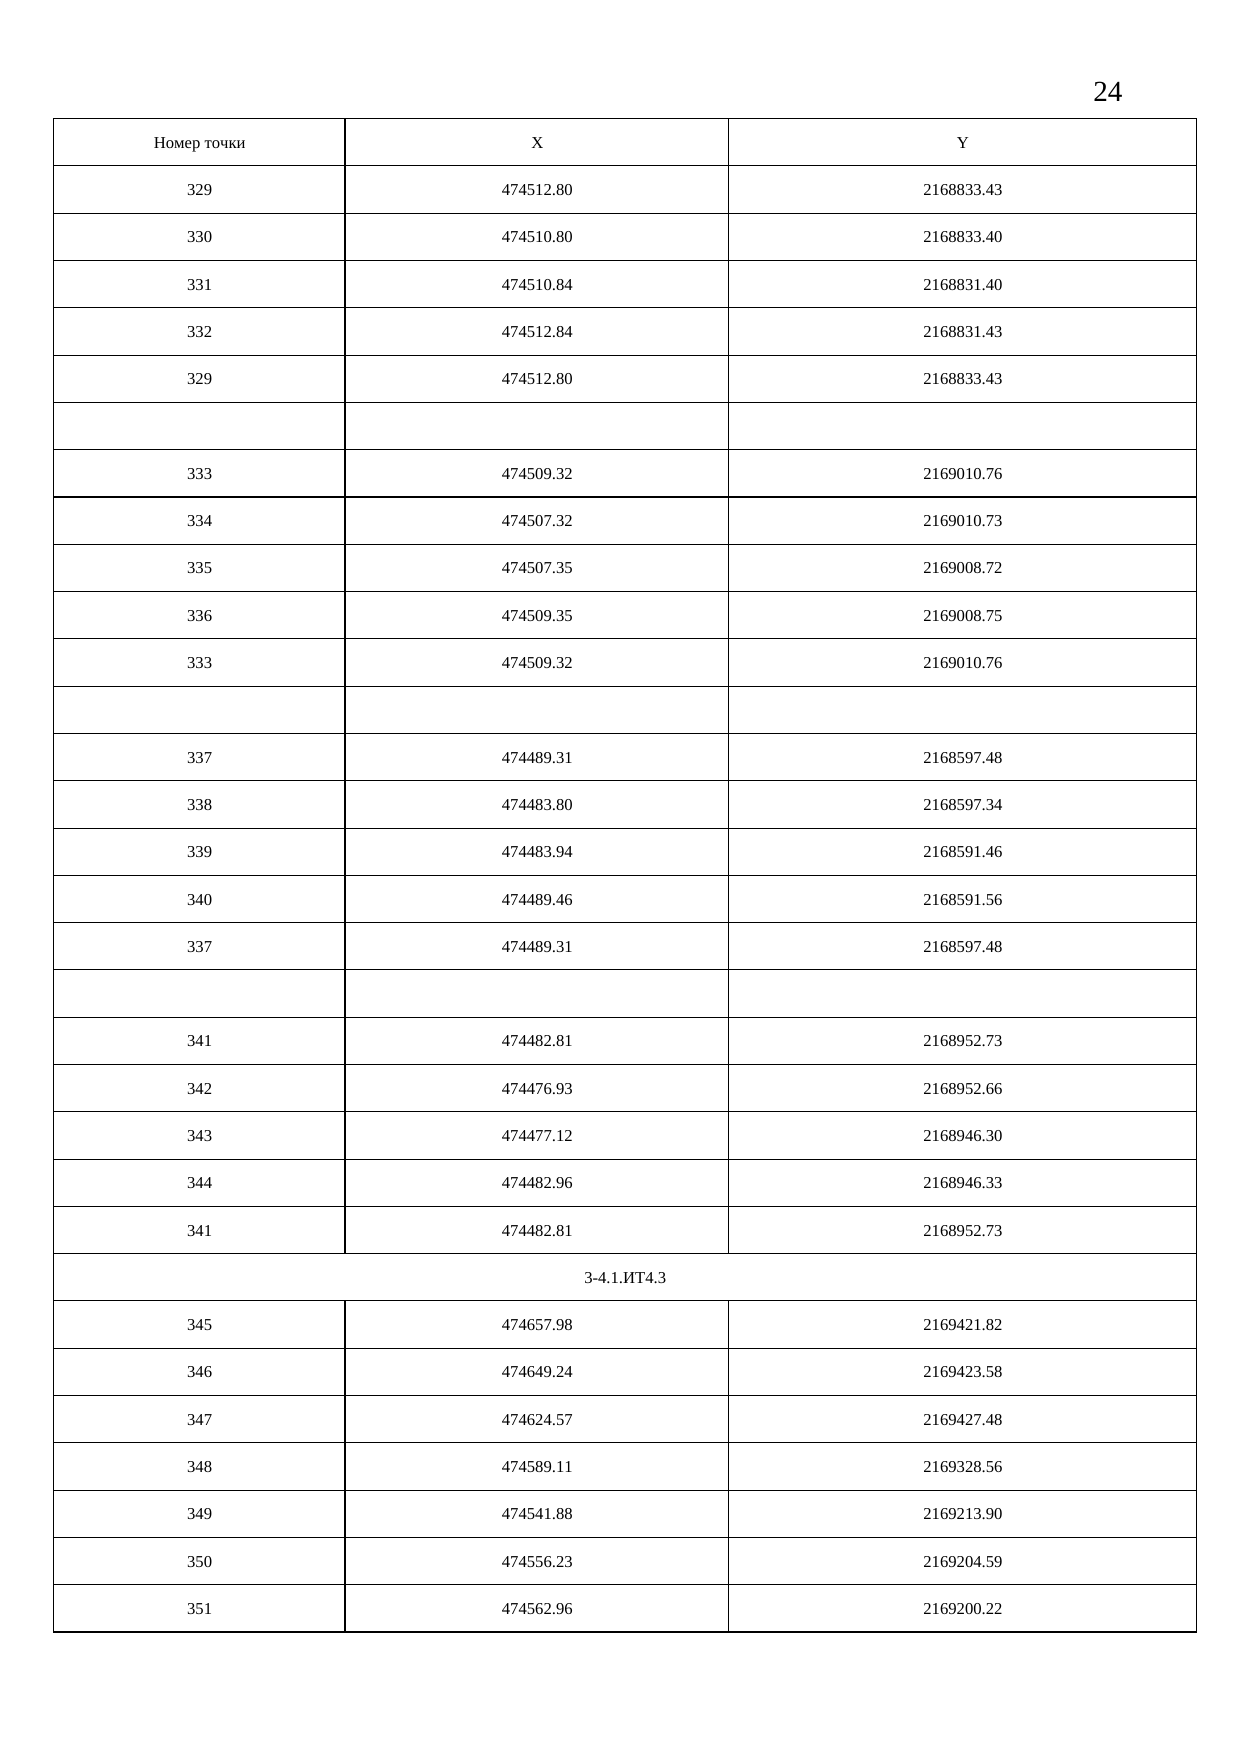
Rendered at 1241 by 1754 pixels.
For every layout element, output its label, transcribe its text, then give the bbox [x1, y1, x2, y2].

table_cell 348 [54, 1443, 344, 1489]
table_cell 332 [54, 308, 344, 354]
table_cell 474509.35 [346, 592, 728, 638]
table_cell 339 [54, 829, 344, 875]
table_cell 2169213.90 [729, 1491, 1196, 1537]
table_cell 2169010.73 [729, 498, 1196, 544]
table_cell 2169008.75 [729, 592, 1196, 638]
table_cell 3-4.1.ИТ4.3 [54, 1254, 1196, 1300]
table_cell 334 [54, 498, 344, 544]
table_cell 2169010.76 [729, 450, 1196, 496]
table_cell 474507.35 [346, 545, 728, 591]
table_cell 2168833.43 [729, 356, 1196, 402]
table_cell 474510.80 [346, 214, 728, 260]
table_cell 474512.84 [346, 308, 728, 354]
table_cell 333 [54, 450, 344, 496]
table_cell 346 [54, 1349, 344, 1395]
table_cell 2169423.58 [729, 1349, 1196, 1395]
table_cell 2169200.22 [729, 1585, 1196, 1631]
table_header Y [729, 119, 1196, 165]
table_cell 342 [54, 1065, 344, 1111]
table_cell 474510.84 [346, 261, 728, 307]
table_cell 474489.31 [346, 734, 728, 780]
table_cell [54, 687, 344, 733]
table_cell 474562.96 [346, 1585, 728, 1631]
table_header Номер точки [54, 119, 344, 165]
table_cell 474624.57 [346, 1396, 728, 1442]
table_cell 2169204.59 [729, 1538, 1196, 1584]
table_cell 474482.96 [346, 1160, 728, 1206]
table_cell 474489.46 [346, 876, 728, 922]
table_cell 340 [54, 876, 344, 922]
table_cell [346, 403, 728, 449]
table_cell 474512.80 [346, 166, 728, 213]
table_cell [346, 970, 728, 1017]
table_cell 331 [54, 261, 344, 307]
table_cell 351 [54, 1585, 344, 1631]
table_cell 335 [54, 545, 344, 591]
table_cell 2168591.56 [729, 876, 1196, 922]
table_cell 338 [54, 781, 344, 827]
table_cell 474489.31 [346, 923, 728, 969]
table_cell 336 [54, 592, 344, 638]
table_cell 474657.98 [346, 1301, 728, 1348]
table_cell 474589.11 [346, 1443, 728, 1489]
table_cell 2168831.43 [729, 308, 1196, 354]
table_cell 344 [54, 1160, 344, 1206]
table_cell 474482.81 [346, 1207, 728, 1253]
table_cell 2169421.82 [729, 1301, 1196, 1348]
table_cell 2169427.48 [729, 1396, 1196, 1442]
table_cell 474649.24 [346, 1349, 728, 1395]
table_cell 2168833.40 [729, 214, 1196, 260]
table_cell 2169008.72 [729, 545, 1196, 591]
table_cell 474507.32 [346, 498, 728, 544]
table_cell 474509.32 [346, 639, 728, 686]
table_cell [54, 403, 344, 449]
table_cell 2168831.40 [729, 261, 1196, 307]
table_cell 329 [54, 356, 344, 402]
table_cell 2168597.48 [729, 734, 1196, 780]
table_cell 474482.81 [346, 1018, 728, 1064]
table_cell 2168597.34 [729, 781, 1196, 827]
table_cell [346, 687, 728, 733]
table_cell 2168952.73 [729, 1018, 1196, 1064]
table_cell 474483.94 [346, 829, 728, 875]
table_cell [54, 970, 344, 1017]
table_cell 2168946.30 [729, 1112, 1196, 1158]
table_cell 2168952.73 [729, 1207, 1196, 1253]
table_cell 2169010.76 [729, 639, 1196, 686]
table_cell 2168597.48 [729, 923, 1196, 969]
table_cell 350 [54, 1538, 344, 1584]
table_cell 333 [54, 639, 344, 686]
table_header X [346, 119, 728, 165]
table_cell 2169328.56 [729, 1443, 1196, 1489]
table_cell 330 [54, 214, 344, 260]
table_cell 474477.12 [346, 1112, 728, 1158]
table_cell [729, 687, 1196, 733]
table_cell 2168591.46 [729, 829, 1196, 875]
table_cell 343 [54, 1112, 344, 1158]
table_cell 474509.32 [346, 450, 728, 496]
table_cell 345 [54, 1301, 344, 1348]
table_cell 474512.80 [346, 356, 728, 402]
table_cell 2168833.43 [729, 166, 1196, 213]
table_cell 347 [54, 1396, 344, 1442]
table_cell 474483.80 [346, 781, 728, 827]
table_cell 474476.93 [346, 1065, 728, 1111]
table_cell 474556.23 [346, 1538, 728, 1584]
table_cell 349 [54, 1491, 344, 1537]
table_cell 2168946.33 [729, 1160, 1196, 1206]
table_cell [729, 970, 1196, 1017]
table_cell 337 [54, 923, 344, 969]
table_cell 337 [54, 734, 344, 780]
table_cell 341 [54, 1018, 344, 1064]
table_cell 341 [54, 1207, 344, 1253]
table_cell 329 [54, 166, 344, 213]
table_cell 474541.88 [346, 1491, 728, 1537]
table_cell 2168952.66 [729, 1065, 1196, 1111]
table_cell [729, 403, 1196, 449]
